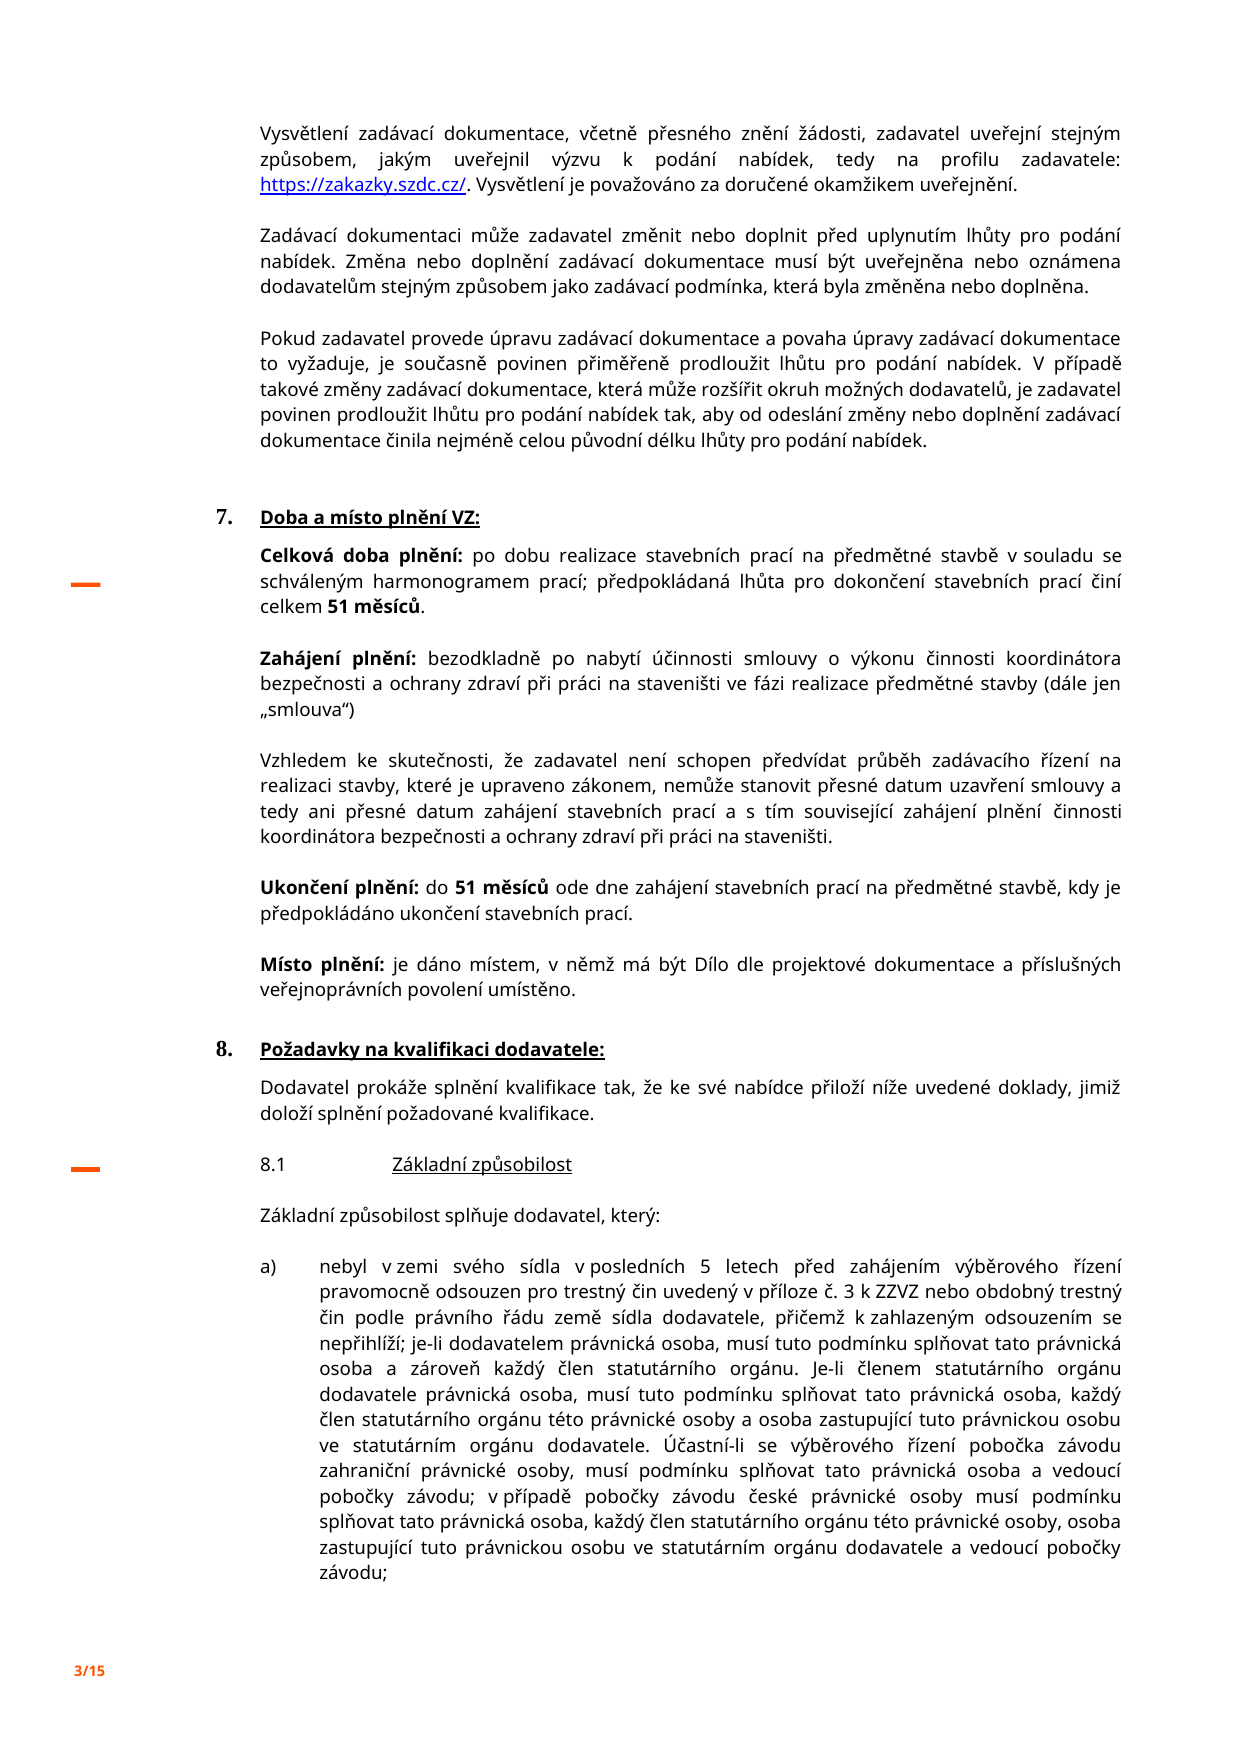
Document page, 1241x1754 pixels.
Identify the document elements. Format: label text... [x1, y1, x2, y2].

list Doba a místo plnění VZ: [216, 503, 1122, 530]
list Požadavky na kvalifikaci dodavatele: [216, 1035, 1122, 1062]
text Zahájení plnění: bezodkladně po nabytí účinnosti smlouvy o výkonu činnosti koordinátora bezpečnosti a ochrany zdraví při práci na staveništi ve fázi realizace předmětné stavby (dále jen „smlouva“) [260, 645, 1122, 721]
text a) nebyl v zemi svého sídla v posledních 5 letech před zahájením výběrového řízení pravomocně odsouzen pro trestný čin uvedený v příloze č. 3 k ZZVZ nebo obdobný trestný čin podle právního řádu země sídla dodavatele, přičemž k zahlazeným odsouzením se nepřihlíží; je-li dodavatelem právnická osoba, musí tuto podmínku splňovat tato právnická osoba a zároveň každý člen statutárního orgánu. Je-li členem statutárního orgánu dodavatele právnická osoba, musí tuto podmínku splňovat tato právnická osoba, každý člen statutárního orgánu této právnické osoby a osoba zastupující tuto právnickou osobu ve statutárním orgánu dodavatele. Účastní-li se výběrového řízení pobočka závodu zahraniční právnické osoby, musí podmínku splňovat tato právnická osoba a vedoucí pobočky závodu; v případě pobočky závodu české právnické osoby musí podmínku splňovat tato právnická osoba, každý člen statutárního orgánu této právnické osoby, osoba zastupující tuto právnickou osobu ve statutárním orgánu dodavatele a vedoucí pobočky závodu; [260, 1253, 1122, 1585]
text Zadávací dokumentaci může zadavatel změnit nebo doplnit před uplynutím lhůty pro podání nabídek. Změna nebo doplnění zadávací dokumentace musí být uveřejněna nebo oznámena dodavatelům stejným způsobem jako zadávací podmínka, která byla změněna nebo doplněna. [260, 223, 1122, 299]
text Základní způsobilost splňuje dodavatel, který: [216, 1202, 1122, 1228]
text Celková doba plnění: po dobu realizace stavebních prací na předmětné stavbě v souladu se schváleným harmonogramem prací; předpokládaná lhůta pro dokončení stavebních prací činí celkem 51 měsíců. [260, 543, 1122, 619]
text Dodavatel prokáže splnění kvalifikace tak, že ke své nabídce přiloží níže uvedené doklady, jimiž doloží splnění požadované kvalifikace. [260, 1075, 1122, 1126]
text Vzhledem ke skutečnosti, že zadavatel není schopen předvídat průběh zadávacího řízení na realizaci stavby, které je upraveno zákonem, nemůže stanovit přesné datum uzavření smlouvy a tedy ani přesné datum zahájení stavebních prací a s tím související zahájení plnění činnosti koordinátora bezpečnosti a ochrany zdraví při práci na staveništi. [260, 747, 1122, 849]
text Pokud zadavatel provede úpravu zadávací dokumentace a povaha úpravy zadávací dokumentace to vyžaduje, je současně povinen přiměřeně prodloužit lhůtu pro podání nabídek. V případě takové změny zadávací dokumentace, která může rozšířit okruh možných dodavatelů, je zadavatel povinen prodloužit lhůtu pro podání nabídek tak, aby od odeslání změny nebo doplnění zadávací dokumentace činila nejméně celou původní délku lhůty pro podání nabídek. [260, 325, 1122, 452]
text Vysvětlení zadávací dokumentace, včetně přesného znění žádosti, zadavatel uveřejní stejným způsobem, jakým uveřejnil výzvu k podání nabídek, tedy na profilu zadavatele: https://zakazky.szdc.cz/. Vysvětlení je považováno za doručené okamžikem uveřejnění. [260, 121, 1122, 197]
text Ukončení plnění: do 51 měsíců ode dne zahájení stavebních prací na předmětné stavbě, kdy je předpokládáno ukončení stavebních prací. [260, 874, 1122, 926]
list Základní způsobilost [260, 1151, 1122, 1177]
text Místo plnění: je dáno místem, v němž má být Dílo dle projektové dokumentace a příslušných veřejnoprávních povolení umístěno. [260, 951, 1122, 1002]
